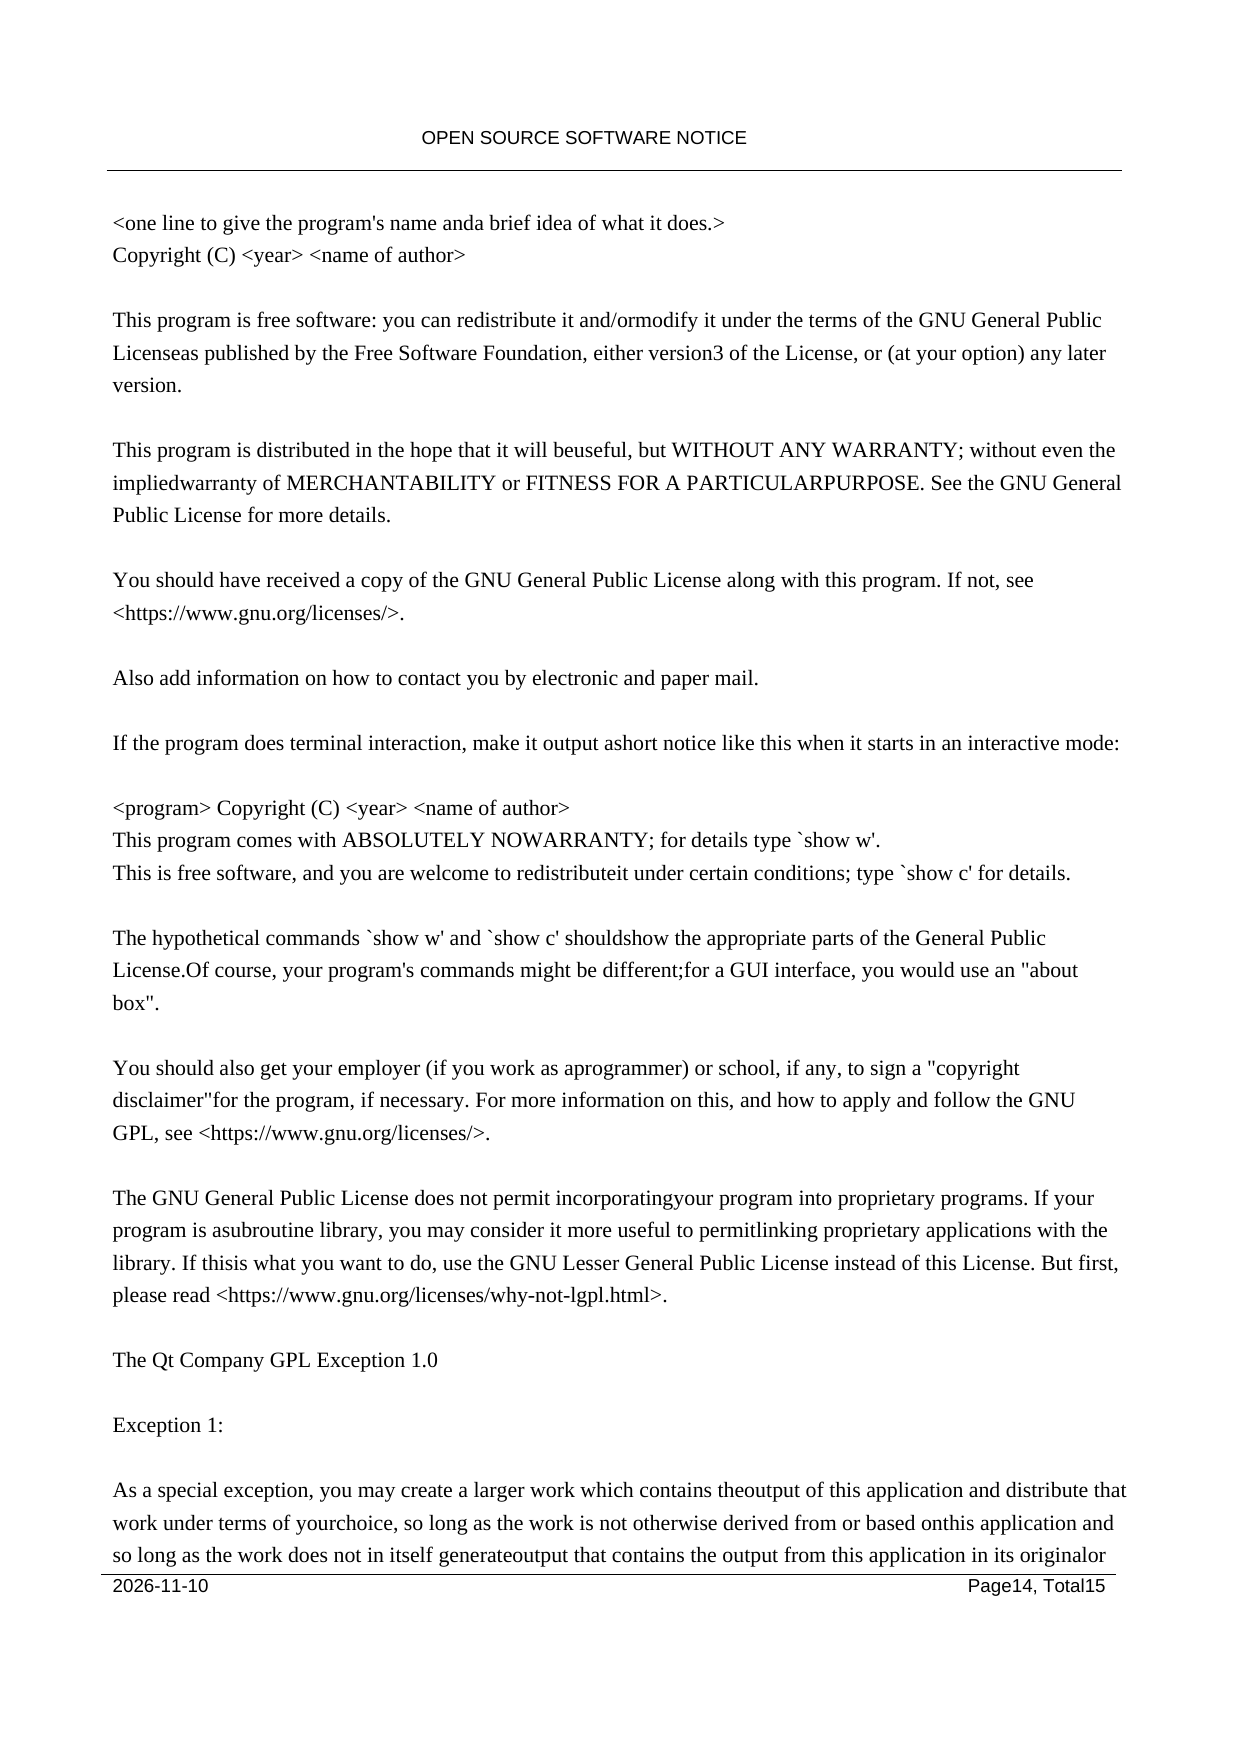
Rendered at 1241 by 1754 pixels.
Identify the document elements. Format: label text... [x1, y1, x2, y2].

text The hypothetical commands `show w' and `show c' shouldshow the appropriate parts of the General Public License.Of course, your program's commands might be different;for a GUI interface, you would use an "about box". [112, 921, 1128, 1019]
text The GNU General Public License does not permit incorporatingyour program into proprietary programs. If your program is asubroutine library, you may consider it more useful to permitlinking proprietary applications with the library. If thisis what you want to do, use the GNU Lesser General Public License instead of this License. But first, please read <https://www.gnu.org/licenses/why-not-lgpl.html>. [112, 1181, 1128, 1311]
text This is free software, and you are welcome to redistributeit under certain conditions; type `show c' for details. [112, 856, 1128, 889]
text This program is distributed in the hope that it will beuseful, but WITHOUT ANY WARRANTY; without even the impliedwarranty of MERCHANTABILITY or FITNESS FOR A PARTICULARPURPOSE. See the GNU General Public License for more details. [112, 434, 1128, 531]
text <program> Copyright (C) <year> <name of author> [112, 791, 1128, 824]
text If the program does terminal interaction, make it output ashort notice like this when it starts in an interactive mode: [112, 726, 1128, 759]
text You should also get your employer (if you work as aprogrammer) or school, if any, to sign a "copyright disclaimer"for the program, if necessary. For more information on this, and how to apply and follow the GNU GPL, see <https://www.gnu.org/licenses/>. [112, 1051, 1128, 1149]
text This program is free software: you can redistribute it and/ormodify it under the terms of the GNU General Public Licenseas published by the Free Software Foundation, either version3 of the License, or (at your option) any later version. [112, 304, 1128, 401]
text Exception 1: [112, 1409, 1128, 1441]
text Copyright (C) <year> <name of author> [112, 239, 1128, 271]
text The Qt Company GPL Exception 1.0 [112, 1344, 1128, 1376]
text Also add information on how to contact you by electronic and paper mail. [112, 661, 1128, 694]
text This program comes with ABSOLUTELY NOWARRANTY; for details type `show w'. [112, 824, 1128, 856]
text You should have received a copy of the GNU General Public License along with this program. If not, see <https://www.gnu.org/licenses/>. [112, 564, 1128, 629]
text <one line to give the program's name anda brief idea of what it does.> [112, 206, 1128, 239]
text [112, 1474, 1128, 1571]
